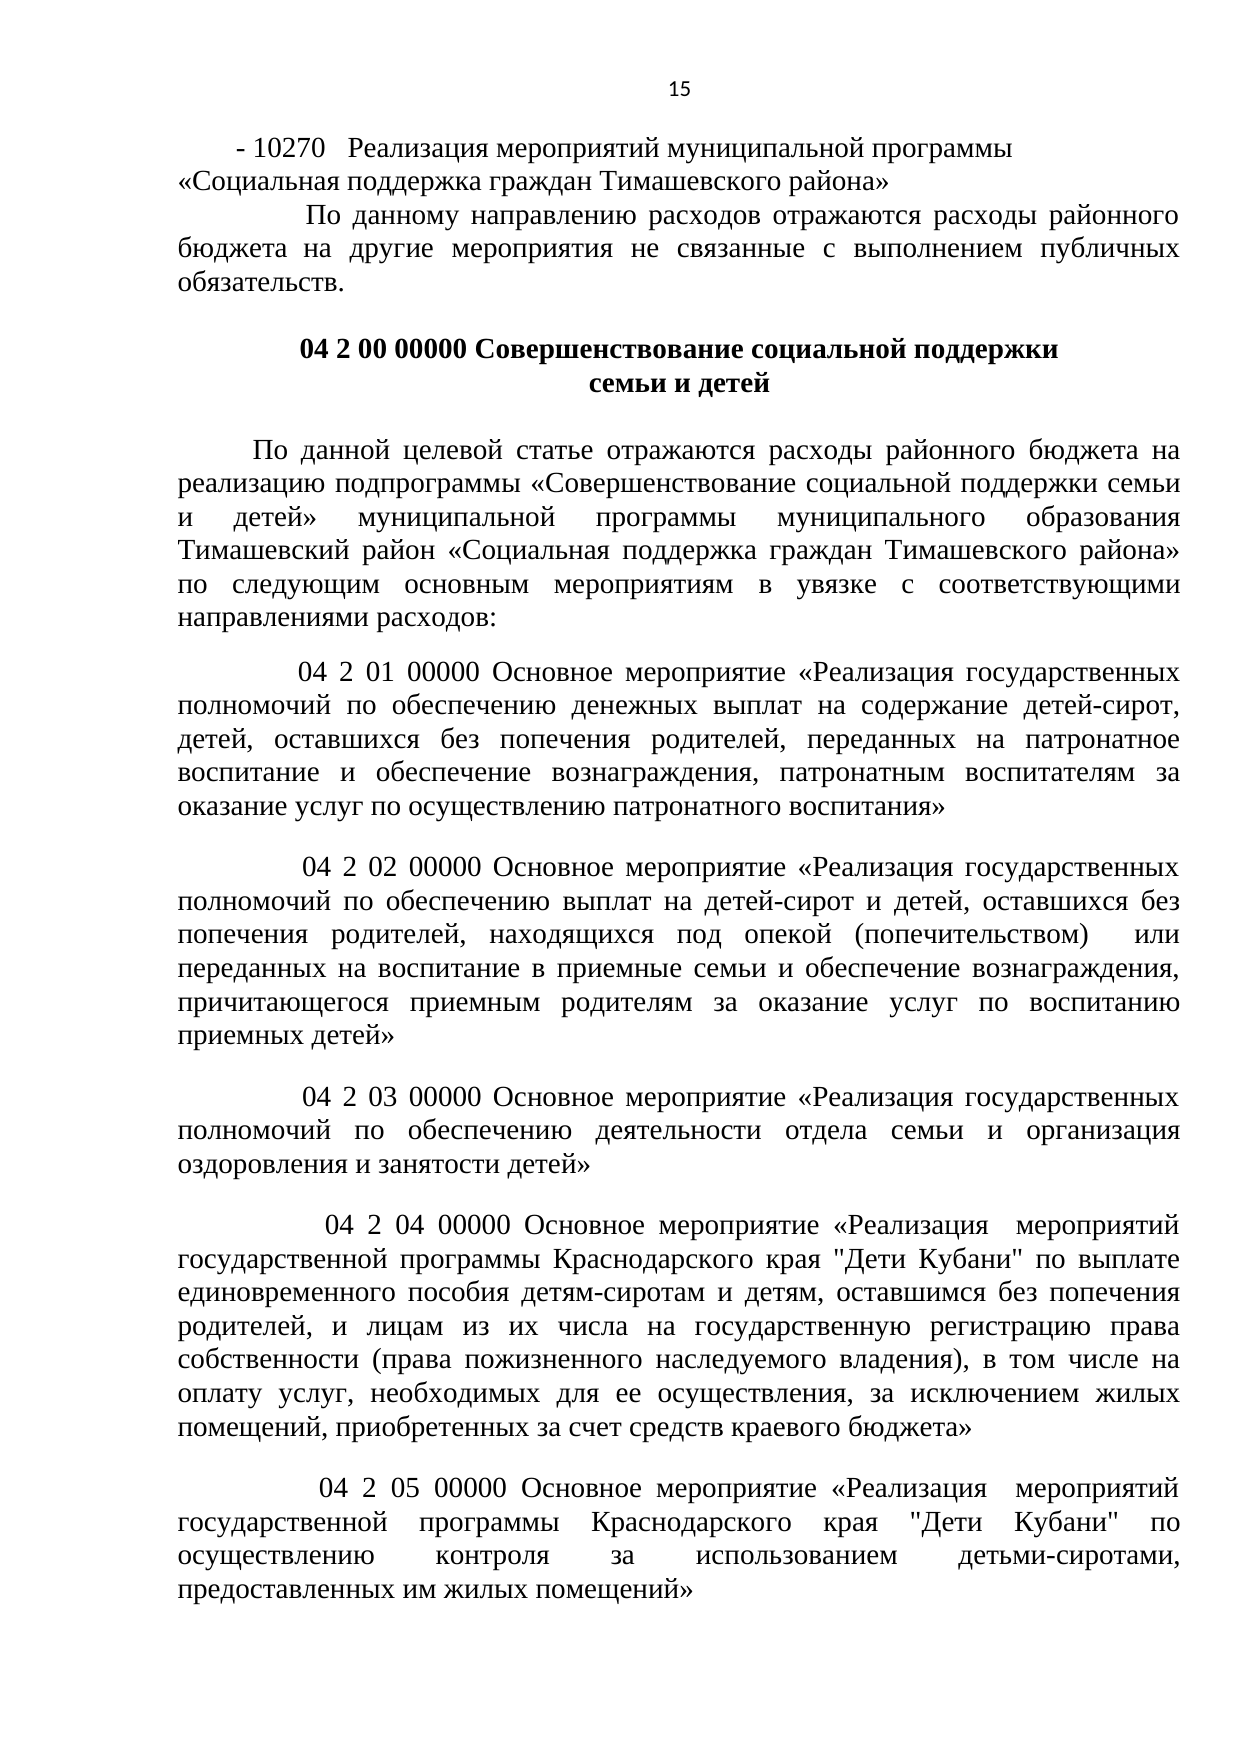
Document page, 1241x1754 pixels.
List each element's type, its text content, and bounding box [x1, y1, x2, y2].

text семьи и детей [177, 365, 1181, 398]
text 04 2 01 00000 Основное мероприятие «Реализация государственных полномочий по обеспечению денежных выплат на содержание детей-сирот, детей, оставшихся без попечения родителей, переданных на патронатное воспитание и обеспечение вознаграждения, патронатным воспитателям за оказание услуг по осуществлению патронатного воспитания» [177, 654, 1181, 822]
text По данной целевой статье отражаются расходы районного бюджета на реализацию подпрограммы «Совершенствование социальной поддержки семьи и детей» муниципальной программы муниципального образования Тимашевский район «Социальная поддержка граждан Тимашевского района» по следующим основным мероприятиям в увязке с соответствующими направлениями расходов: [177, 432, 1181, 633]
text 04 2 04 00000 Основное мероприятие «Реализация мероприятий государственной программы Краснодарского края "Дети Кубани" по выплате единовременного пособия детям-сиротам и детям, оставшимся без попечения родителей, и лицам из их числа на государственную регистрацию права собственности (права пожизненного наследуемого владения), в том числе на оплату услуг, необходимых для ее осуществления, за исключением жилых помещений, приобретенных за счет средств краевого бюджета» [177, 1207, 1181, 1442]
text 04 2 02 00000 Основное мероприятие «Реализация государственных полномочий по обеспечению выплат на детей-сирот и детей, оставшихся без попечения родителей, находящихся под опекой (попечительством) или переданных на воспитание в приемные семьи и обеспечение вознаграждения, причитающегося приемным родителям за оказание услуг по воспитанию приемных детей» [177, 849, 1181, 1051]
text По данному направлению расходов отражаются расходы районного бюджета на другие мероприятия не связанные с выполнением публичных обязательств. [177, 197, 1181, 298]
text 04 2 00 00000 Совершенствование социальной поддержки [177, 331, 1181, 365]
text 04 2 05 00000 Основное мероприятие «Реализация мероприятий государственной программы Краснодарского края "Дети Кубани" по осуществлению контроля за использованием детьми-сиротами, предоставленных им жилых помещений» [177, 1470, 1181, 1604]
text - 10270 Реализация мероприятий муниципальной программы «Социальная поддержка граждан Тимашевского района» [177, 130, 1181, 197]
text 04 2 03 00000 Основное мероприятие «Реализация государственных полномочий по обеспечению деятельности отдела семьи и организация оздоровления и занятости детей» [177, 1079, 1181, 1179]
